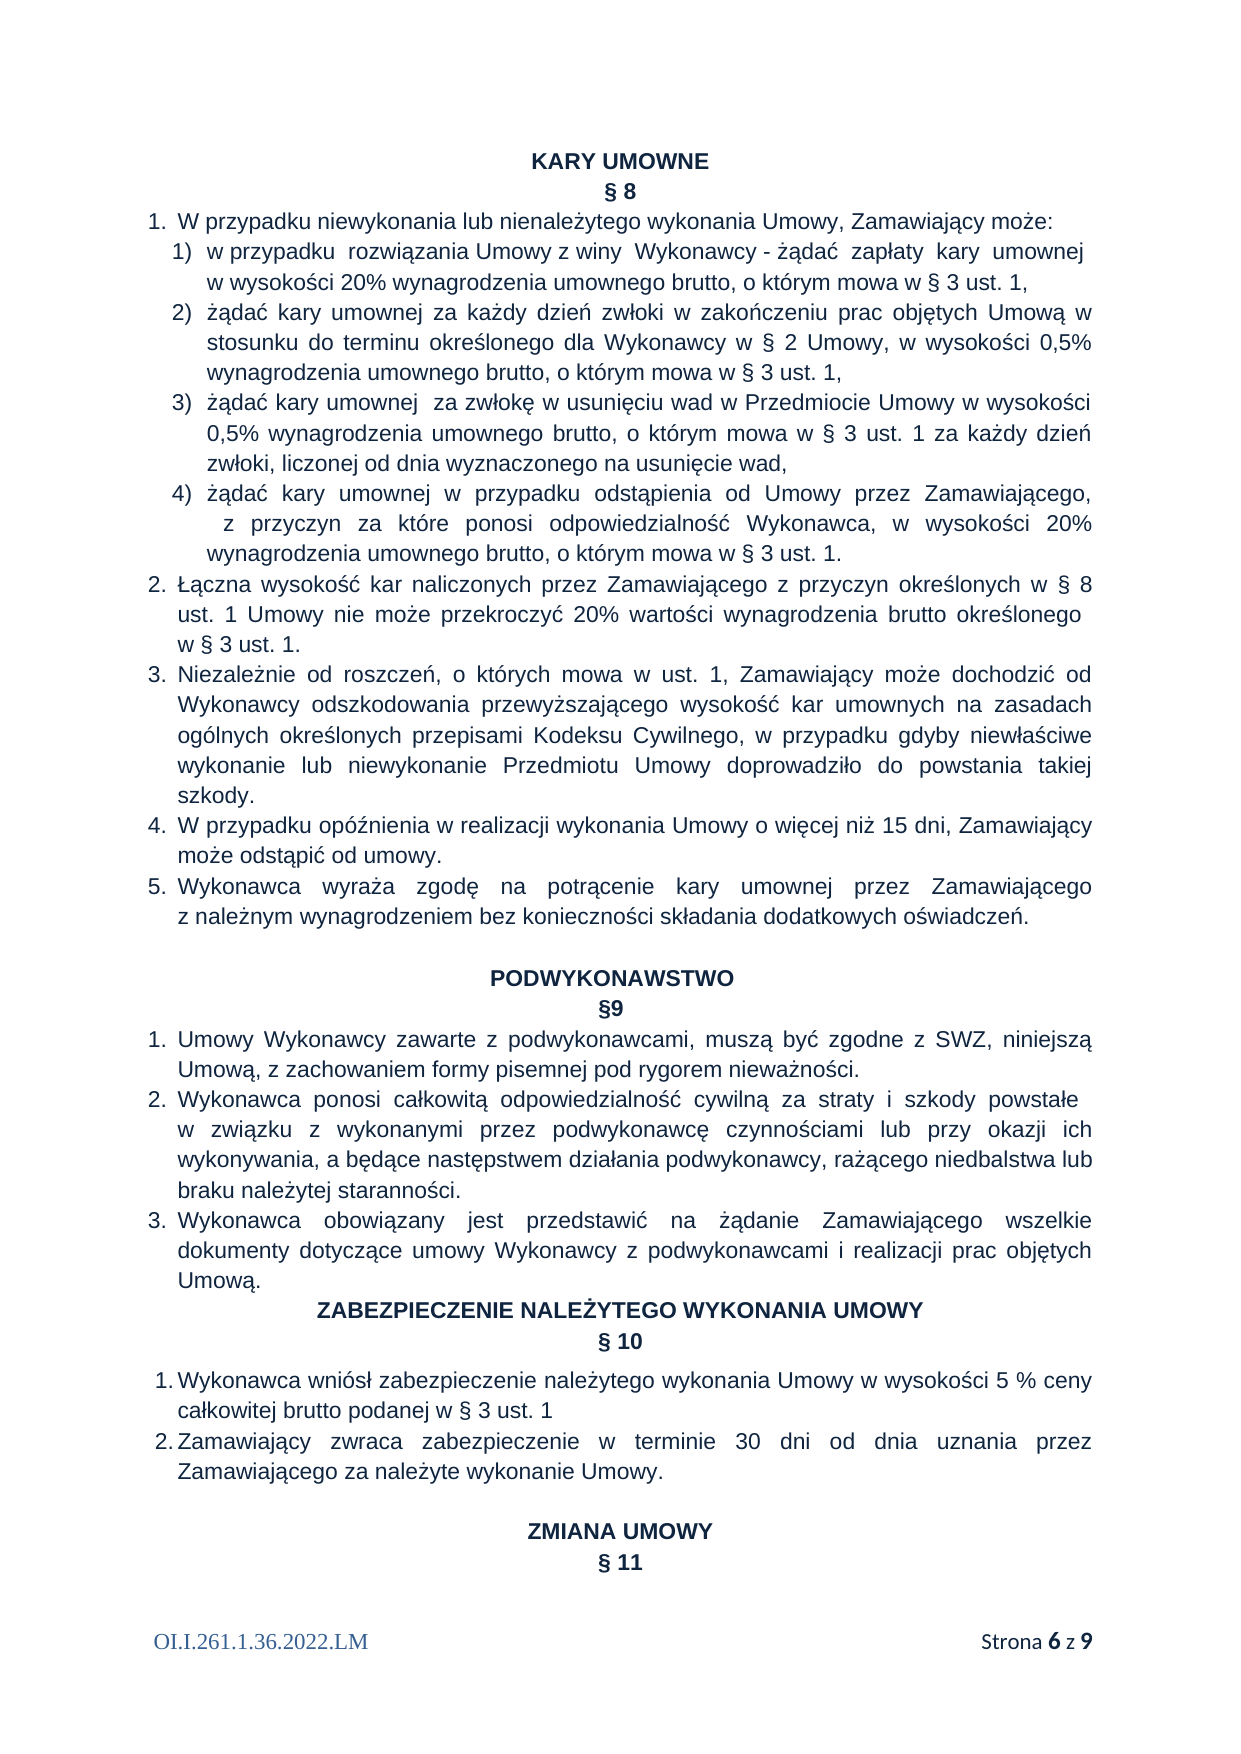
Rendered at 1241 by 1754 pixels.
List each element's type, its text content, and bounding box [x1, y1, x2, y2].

list Wykonawca wniósł zabezpieczenie należytego wykonania Umowy w wysokości 5 % ceny całkowitej brutto podanej w § 3 ust. 1 [154, 1367, 1093, 1424]
list Niezależnie od roszczeń, o których mowa w ust. 1, Zamawiający może dochodzić od Wykonawcy odszkodowania przewyższającego wysokość kar umownych na zasadach ogólnych określonych przepisami Kodeksu Cywilnego, w przypadku gdyby niewłaściwe wykonanie lub niewykonanie Przedmiotu Umowy doprowadziło do powstania takiej szkody. [148, 661, 1093, 808]
list Łączna wysokość kar naliczonych przez Zamawiającego z przyczyn określonych w § 8 ust. 1 Umowy nie może przekroczyć 20% wartości wynagrodzenia brutto określonego w § 3 ust. 1. [148, 571, 1093, 657]
list w przypadku rozwiązania Umowy z winy Wykonawcy - żądać zapłaty kary umownej [192, 238, 1093, 264]
list Wykonawca ponosi całkowitą odpowiedzialność cywilną za straty i szkody powstałe w związku z wykonanymi przez podwykonawcę czynnościami lub przy okazji ich wykonywania, a będące następstwem działania podwykonawcy, rażącego niedbalstwa lub braku należytej staranności. [148, 1086, 1093, 1203]
list żądać kary umownej w przypadku odstąpienia od Umowy przez Zamawiającego, z przyczyn za które ponosi odpowiedzialność Wykonawca, w wysokości 20% wynagrodzenia umownego brutto, o którym mowa w § 3 ust. 1. [192, 480, 1093, 567]
list Wykonawca wyraża zgodę na potrącenie kary umownej przez Zamawiającego z należnym wynagrodzeniem bez konieczności składania dodatkowych oświadczeń. [148, 873, 1093, 929]
text § 10 [148, 1328, 1093, 1354]
list w wysokości 20% wynagrodzenia umownego brutto, o którym mowa w § 3 ust. 1, [207, 268, 1093, 295]
list W przypadku opóźnienia w realizacji wykonania Umowy o więcej niż 15 dni, Zamawiający może odstąpić od umowy. [148, 812, 1093, 869]
text § 11 [148, 1548, 1093, 1575]
list Wykonawca obowiązany jest przedstawić na żądanie Zamawiającego wszelkie dokumenty dotyczące umowy Wykonawcy z podwykonawcami i realizacji prac objętych Umową. [148, 1207, 1093, 1294]
list PODWYKONAWSTWO [223, 965, 1093, 992]
list Zamawiający zwraca zabezpieczenie w terminie 30 dni od dnia uznania przez Zamawiającego za należyte wykonanie Umowy. [154, 1428, 1093, 1484]
list żądać kary umownej za każdy dzień zwłoki w zakończeniu prac objętych Umową w stosunku do terminu określonego dla Wykonawcy w § 2 Umowy, w wysokości 0,5% wynagrodzenia umownego brutto, o którym mowa w § 3 ust. 1, [192, 299, 1093, 385]
list Umowy Wykonawcy zawarte z podwykonawcami, muszą być zgodne z SWZ, niniejszą Umową, z zachowaniem formy pisemnej pod rygorem nieważności. [148, 1026, 1093, 1082]
list żądać kary umownej za zwłokę w usunięciu wad w Przedmiocie Umowy w wysokości 0,5% wynagrodzenia umownego brutto, o którym mowa w § 3 ust. 1 za każdy dzień zwłoki, liczonej od dnia wyznaczonego na usunięcie wad, [192, 389, 1093, 476]
text KARY UMOWNE [148, 148, 1093, 174]
text ZMIANA UMOWY [148, 1518, 1093, 1544]
list §9 [223, 995, 1093, 1022]
text ZABEZPIECZENIE NALEŻYTEGO WYKONANIA UMOWY [148, 1297, 1093, 1324]
list W przypadku niewykonania lub nienależytego wykonania Umowy, Zamawiający może: [148, 208, 1093, 234]
text § 8 [148, 178, 1093, 204]
